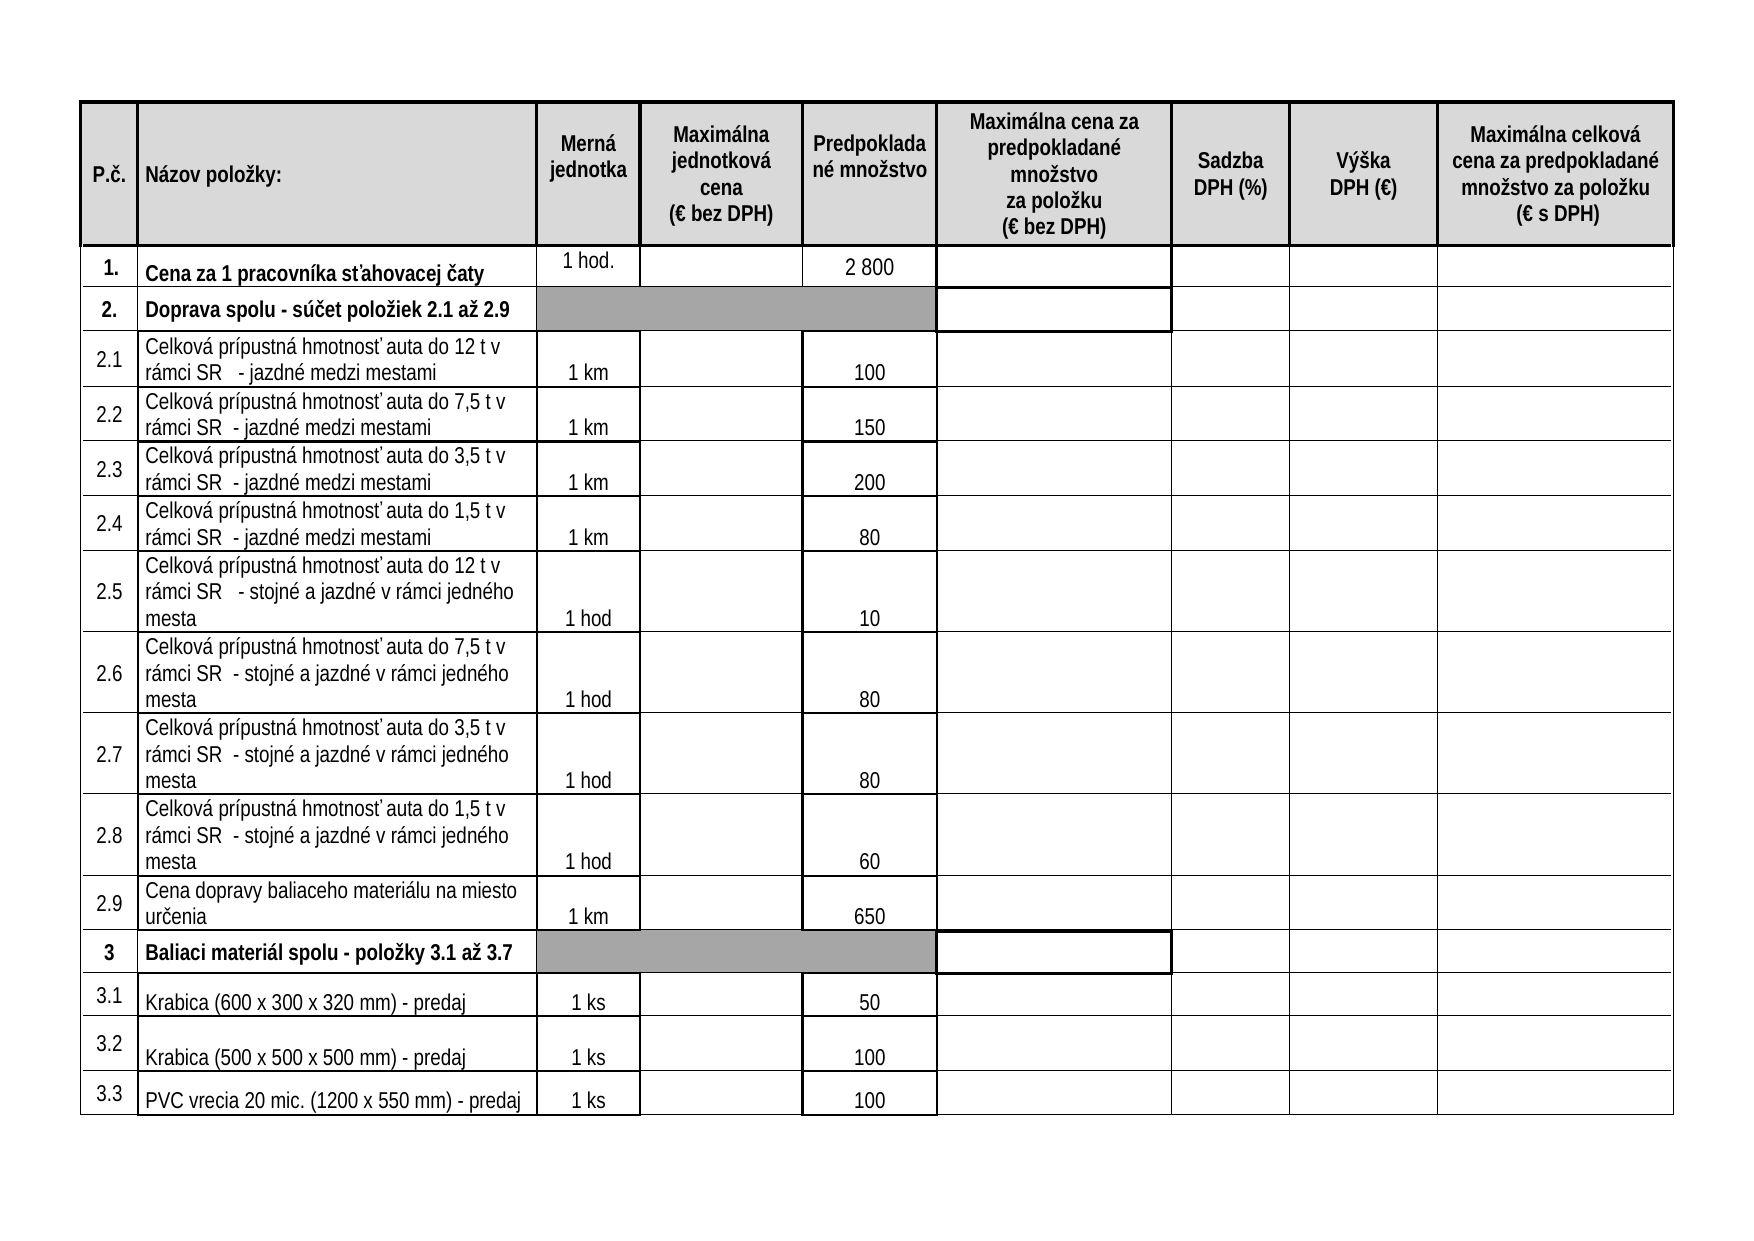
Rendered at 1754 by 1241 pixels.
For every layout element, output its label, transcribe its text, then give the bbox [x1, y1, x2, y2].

table_cell [1438, 330, 1673, 386]
table_cell 1 km [538, 497, 639, 550]
table_cell Baliaci materiál spolu - položky 3.1 až 3.7 [138, 931, 536, 972]
table_header P.č. [82, 104, 136, 244]
table_cell [1172, 794, 1289, 874]
table_cell [1172, 632, 1289, 712]
table_cell [1438, 1015, 1673, 1070]
table_cell 1 hod [538, 795, 639, 874]
table_cell [1172, 876, 1289, 929]
table_cell 2.7 [81, 712, 137, 793]
table_cell Celková prípustná hmotnosť auta do 7,5 t v rámci SR - stojné a jazdné v rámci jedného mesta [139, 633, 536, 712]
table_cell [537, 930, 935, 972]
table_cell [1290, 794, 1437, 874]
table_cell 60 [804, 795, 936, 874]
table_cell 200 [804, 443, 936, 495]
table_cell [1438, 386, 1673, 440]
table_cell [1438, 244, 1673, 286]
table_cell [1438, 875, 1673, 929]
table_cell [1173, 287, 1289, 330]
table_cell [938, 876, 1171, 929]
table_cell [938, 794, 1171, 874]
table_cell 3.3 [81, 1070, 137, 1113]
table_cell [1438, 286, 1673, 330]
table_cell Cena dopravy baliaceho materiálu na miesto určenia [139, 877, 536, 929]
table_cell 1 km [538, 877, 639, 929]
table_cell [641, 1016, 801, 1070]
table_header Maximálna celková cena za predpokladané množstvo za položku (€ s DPH) [1439, 104, 1672, 244]
table_cell Krabica (600 x 300 x 320 mm) - predaj [139, 974, 536, 1015]
table_cell Celková prípustná hmotnosť auta do 7,5 t v rámci SR - jazdné medzi mestami [139, 388, 536, 440]
table_cell [938, 333, 1171, 386]
table_cell [641, 551, 801, 631]
table_cell [938, 975, 1171, 1015]
table_header Výška DPH (€) [1291, 104, 1436, 244]
table_header Maximálna jednotková cena (€ bez DPH) [642, 104, 801, 244]
table_cell [938, 387, 1171, 440]
table_cell [1290, 331, 1437, 386]
table_cell PVC vrecia 20 mic. (1200 x 550 mm) - predaj [139, 1072, 536, 1113]
table_cell 2. [81, 286, 137, 330]
table_cell [1438, 631, 1673, 712]
table_cell [938, 247, 1170, 286]
table_cell [1173, 247, 1289, 286]
table_cell 1 ks [538, 1072, 639, 1113]
table_cell [1438, 1070, 1673, 1113]
table_cell [1172, 713, 1289, 793]
table_cell 50 [804, 974, 936, 1015]
table_cell 2.8 [81, 793, 137, 874]
table_cell 2.5 [81, 550, 137, 631]
table_cell [938, 1016, 1171, 1070]
table_cell 1 hod. [537, 247, 639, 286]
table_cell 1 hod [538, 714, 639, 793]
table_cell 2.6 [81, 631, 137, 712]
table_cell 1 km [538, 388, 639, 440]
table_cell [1172, 973, 1289, 1015]
table_cell [1290, 441, 1437, 495]
table_cell [1290, 387, 1437, 440]
table_cell [1173, 930, 1289, 972]
table_cell 650 [804, 877, 936, 929]
table_cell 2.1 [81, 330, 137, 386]
table_cell [1290, 551, 1437, 631]
table_cell 1 km [538, 443, 639, 495]
table_cell [1290, 632, 1437, 712]
table_cell [1172, 441, 1289, 495]
table_header Predpokladané množstvo [804, 104, 935, 244]
table_cell [1172, 387, 1289, 440]
table_cell Cena za 1 pracovníka sťahovacej čaty [138, 247, 536, 286]
table_cell 1. [81, 244, 137, 286]
table_cell [1290, 1016, 1437, 1070]
table_cell [1172, 331, 1289, 386]
table_cell Krabica (500 x 500 x 500 mm) - predaj [139, 1017, 536, 1070]
table_cell 100 [804, 332, 936, 386]
table_cell [1438, 793, 1673, 874]
table_cell 2.3 [81, 440, 137, 495]
table_cell [641, 1071, 801, 1113]
table_cell 2.2 [81, 386, 137, 440]
table_cell [1172, 1071, 1289, 1113]
table_cell Doprava spolu - súčet položiek 2.1 až 2.9 [138, 287, 536, 330]
table_cell [938, 1071, 1171, 1113]
table_cell [1290, 713, 1437, 793]
table_cell [641, 331, 801, 386]
table_cell Celková prípustná hmotnosť auta do 1,5 t v rámci SR - jazdné medzi mestami [139, 497, 536, 550]
table_cell [641, 794, 801, 874]
table_cell 3.1 [81, 972, 137, 1015]
table_header Názov položky: [139, 104, 535, 244]
table_cell [1290, 930, 1437, 972]
table_cell 100 [804, 1072, 936, 1113]
table_header Merná jednotka [538, 104, 638, 244]
table_cell [641, 387, 801, 440]
table_cell Celková prípustná hmotnosť auta do 12 t v rámci SR - jazdné medzi mestami [139, 332, 536, 386]
table_cell [1172, 551, 1289, 631]
table_cell [938, 551, 1171, 631]
table_cell [1438, 550, 1673, 631]
table_cell [938, 496, 1171, 550]
table_cell 1 ks [538, 974, 639, 1015]
table_cell 3 [81, 929, 137, 972]
table_cell 150 [804, 388, 936, 440]
table_cell Celková prípustná hmotnosť auta do 3,5 t v rámci SR - stojné a jazdné v rámci jedného mesta [139, 714, 536, 793]
table_cell 2 800 [803, 247, 935, 286]
table_header Sadzba DPH (%) [1173, 104, 1288, 244]
table_cell [641, 632, 801, 712]
table_cell [641, 713, 801, 793]
table_cell Celková prípustná hmotnosť auta do 3,5 t v rámci SR - jazdné medzi mestami [139, 443, 536, 495]
table_cell 1 hod [538, 552, 639, 631]
table_cell [1438, 712, 1673, 793]
table_cell 2.9 [81, 875, 137, 929]
table_cell [1438, 440, 1673, 495]
table_cell [938, 713, 1171, 793]
table_cell [1290, 247, 1437, 286]
table_cell [1290, 1071, 1437, 1113]
table_header Maximálna cena za predpokladané množstvo za položku (€ bez DPH) [938, 104, 1170, 244]
table_cell [1290, 876, 1437, 929]
table_cell [641, 973, 801, 1015]
table_cell 1 km [538, 332, 639, 386]
table_cell [1172, 496, 1289, 550]
table_cell [938, 441, 1171, 495]
table_cell 10 [804, 552, 936, 631]
table_cell [641, 496, 801, 550]
table_cell [938, 933, 1170, 972]
table_cell [938, 289, 1170, 330]
table_cell Celková prípustná hmotnosť auta do 1,5 t v rámci SR - stojné a jazdné v rámci jedného mesta [139, 795, 536, 874]
table_cell [938, 632, 1171, 712]
table_cell [1438, 972, 1673, 1015]
table_cell 80 [804, 633, 936, 712]
table_cell 100 [804, 1017, 936, 1070]
table_cell [641, 876, 801, 929]
table_cell 1 ks [538, 1017, 639, 1070]
table_cell [1290, 287, 1437, 330]
table_cell [537, 287, 935, 330]
table_cell [1290, 973, 1437, 1015]
table_cell [641, 441, 801, 495]
table_cell [1438, 495, 1673, 550]
table_cell [1290, 496, 1437, 550]
table_cell 3.2 [81, 1015, 137, 1070]
table_cell [1172, 1016, 1289, 1070]
table_cell [1438, 929, 1673, 972]
table_cell 80 [804, 714, 936, 793]
table_cell 2.4 [81, 495, 137, 550]
table_cell Celková prípustná hmotnosť auta do 12 t v rámci SR - stojné a jazdné v rámci jedného mesta [139, 552, 536, 631]
table_cell 1 hod [538, 633, 639, 712]
table_cell 80 [804, 497, 936, 550]
table_cell [641, 247, 802, 286]
